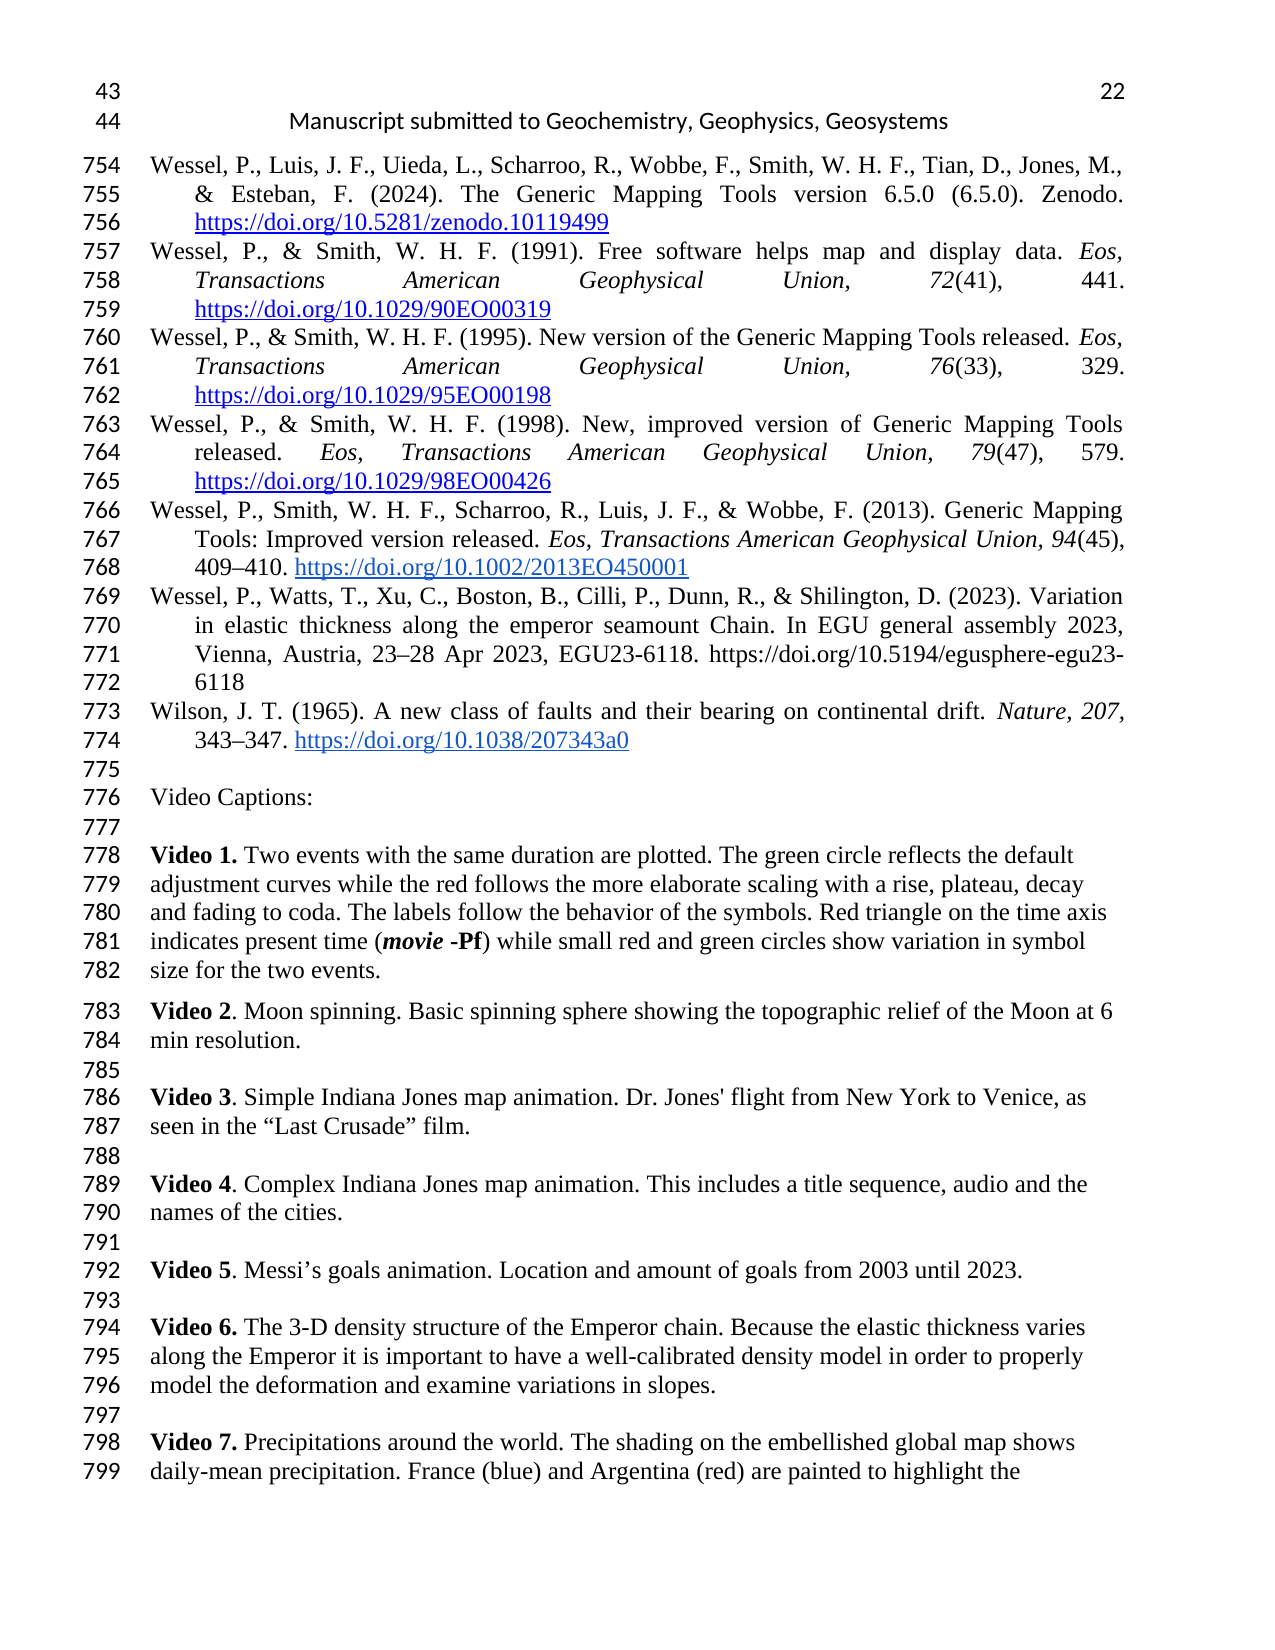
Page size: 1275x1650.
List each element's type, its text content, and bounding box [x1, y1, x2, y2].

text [150, 1427, 1125, 1485]
text Wessel, P., & Smith, W. H. F. (1998). New, improved version of Generic Mapping Tools released. Eos, Transactions American Geophysical Union, 79(47), 579. https://doi.org/10.1029/98EO00426 [150, 409, 1125, 495]
text Wilson, J. T. (1965). A new class of faults and their bearing on continental drift. Nature, 207, 343–347. https://doi.org/10.1038/207343a0 [150, 696, 1125, 754]
text Video 6. The 3-D density structure of the Emperor chain. Because the elastic thickness varies along the Emperor it is important to have a well-calibrated density model in order to properly model the deformation and examine variations in slopes. [150, 1312, 1125, 1399]
text Wessel, P., Watts, T., Xu, C., Boston, B., Cilli, P., Dunn, R., & Shilington, D. (2023). Variation in elastic thickness along the emperor seamount Chain. In EGU general assembly 2023, Vienna, Austria, 23–28 Apr 2023, EGU23-6118. https://doi.org/10.5194/egusphere-egu23-6118 [150, 581, 1125, 696]
text Video 2. Moon spinning. Basic spinning sphere showing the topographic relief of the Moon at 6 min resolution. [150, 996, 1125, 1054]
text Video 5. Messi’s goals animation. Location and amount of goals from 2003 until 2023. [150, 1255, 1125, 1284]
text Wessel, P., & Smith, W. H. F. (1991). Free software helps map and display data. Eos, Transactions American Geophysical Union, 72(41), 441. https://doi.org/10.1029/90EO00319 [150, 236, 1125, 322]
text Wessel, P., & Smith, W. H. F. (1995). New version of the Generic Mapping Tools released. Eos, Transactions American Geophysical Union, 76(33), 329. https://doi.org/10.1029/95EO00198 [150, 322, 1125, 409]
text Video 4. Complex Indiana Jones map animation. This includes a title sequence, audio and the names of the cities. [150, 1169, 1125, 1226]
text Wessel, P., Luis, J. F., Uieda, L., Scharroo, R., Wobbe, F., Smith, W. H. F., Tian, D., Jones, M., & Esteban, F. (2024). The Generic Mapping Tools version 6.5.0 (6.5.0). Zenodo. https://doi.org/10.5281/zenodo.10119499 [150, 150, 1125, 236]
text Video 3. Simple Indiana Jones map animation. Dr. Jones' flight from New York to Venice, as seen in the “Last Crusade” film. [150, 1082, 1125, 1140]
text Wessel, P., Smith, W. H. F., Scharroo, R., Luis, J. F., & Wobbe, F. (2013). Generic Mapping Tools: Improved version released. Eos, Transactions American Geophysical Union, 94(45), 409–410. https://doi.org/10.1002/2013EO450001 [150, 495, 1125, 581]
text Video Captions: [150, 782, 1125, 811]
text Video 1. Two events with the same duration are plotted. The green circle reflects the default adjustment curves while the red follows the more elaborate scaling with a rise, plateau, decay and fading to coda. The labels follow the behavior of the symbols. Red triangle on the time axis indicates present time (movie -Pf) while small red and green circles show variation in symbol size for the two events. [150, 840, 1125, 984]
